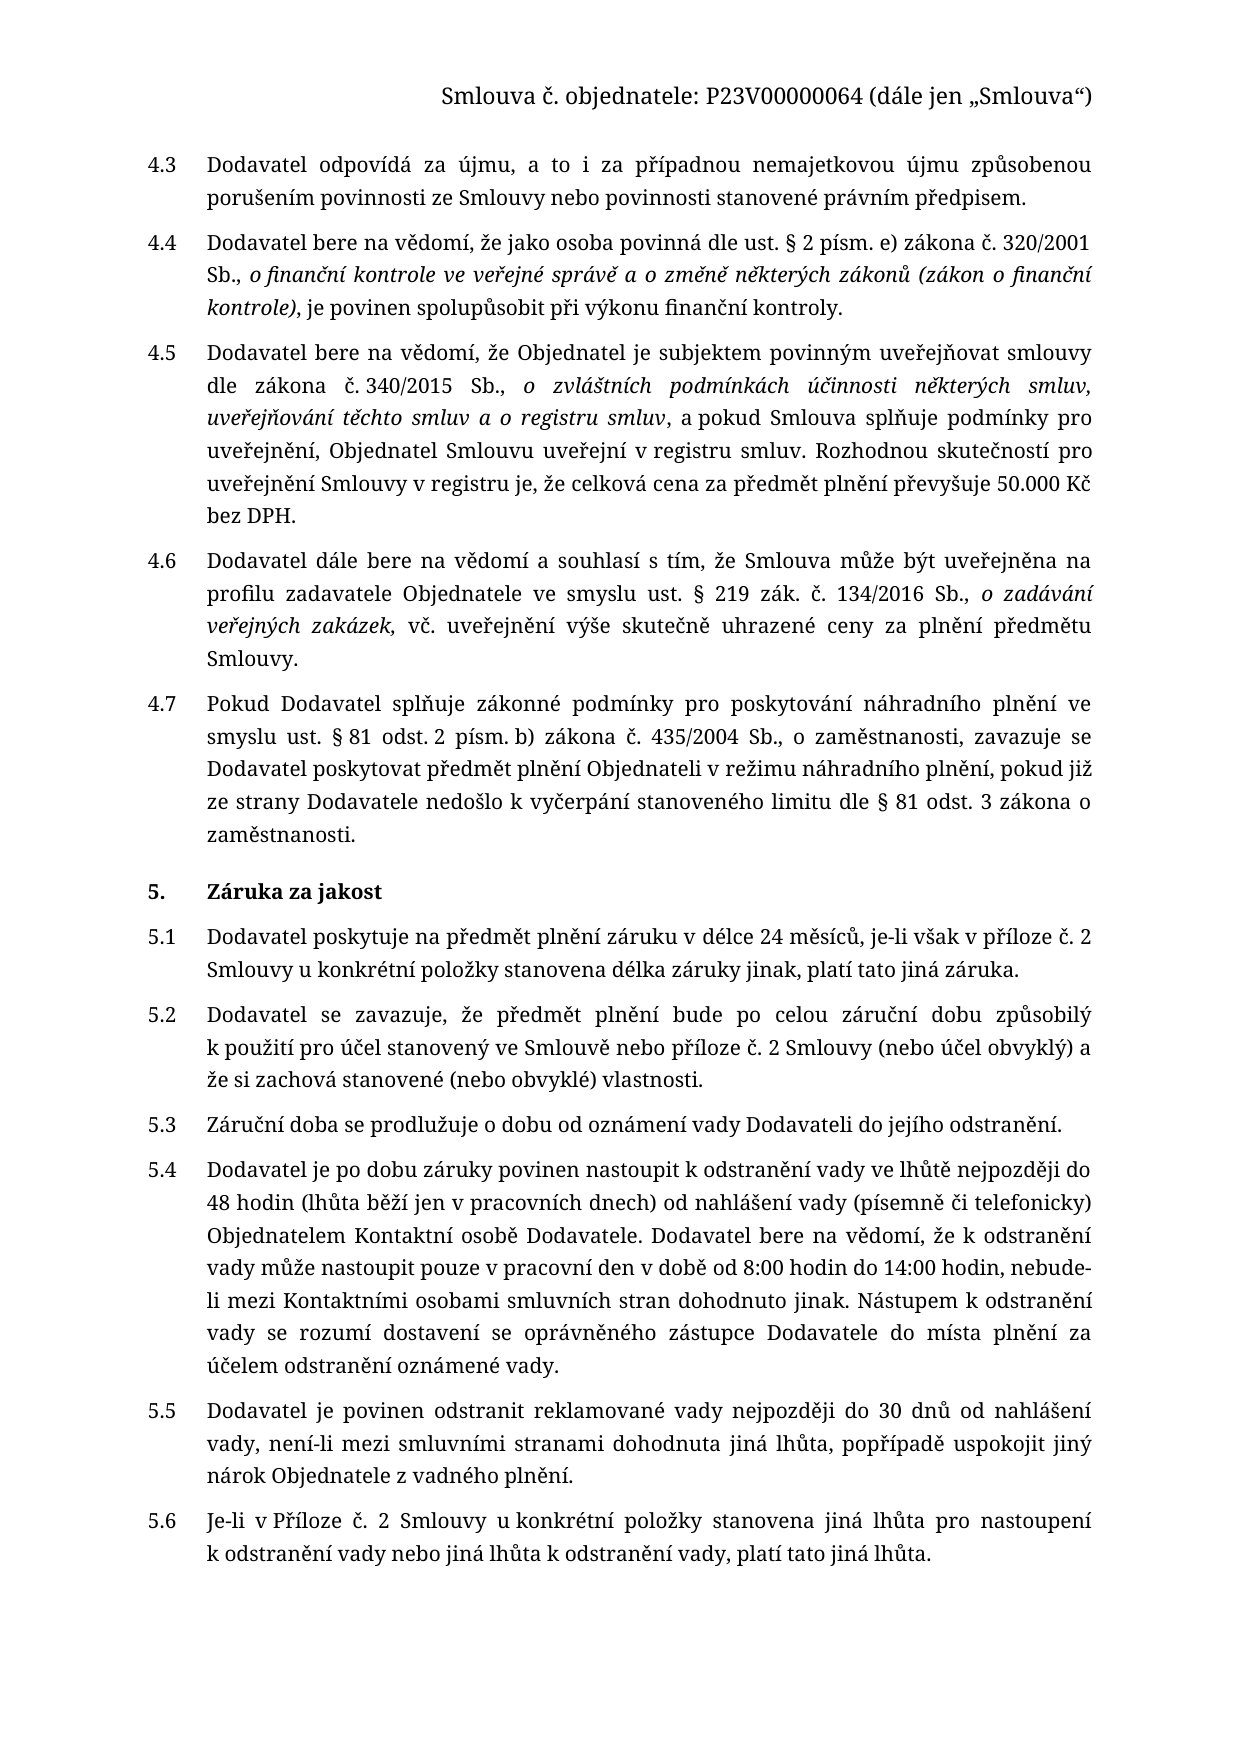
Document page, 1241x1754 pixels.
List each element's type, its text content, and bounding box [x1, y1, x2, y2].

list Záruka za jakost [148, 877, 1093, 906]
list Dodavatel bere na vědomí, že Objednatel je subjektem povinným uveřejňovat smlouvy dle zákona č. 340/2015 Sb., o zvláštních podmínkách účinnosti některých smluv, uveřejňování těchto smluv a o registru smluv, a pokud Smlouva splňuje podmínky pro uveřejnění, Objednatel Smlouvu uveřejní v registru smluv. Rozhodnou skutečností pro uveřejnění Smlouvy v registru je, že celková cena za předmět plnění převyšuje 50.000 Kč bez DPH. [148, 338, 1093, 530]
list Dodavatel dále bere na vědomí a souhlasí s tím, že Smlouva může být uveřejněna na profilu zadavatele Objednatele ve smyslu ust. § 219 zák. č. 134/2016 Sb., o zadávání veřejných zakázek, vč. uveřejnění výše skutečně uhrazené ceny za plnění předmětu Smlouvy. [148, 546, 1093, 673]
list Pokud Dodavatel splňuje zákonné podmínky pro poskytování náhradního plnění ve smyslu ust. § 81 odst. 2 písm. b) zákona č. 435/2004 Sb., o zaměstnanosti, zavazuje se Dodavatel poskytovat předmět plnění Objednateli v režimu náhradního plnění, pokud již ze strany Dodavatele nedošlo k vyčerpání stanoveného limitu dle § 81 odst. 3 zákona o zaměstnanosti. [148, 689, 1093, 848]
list Dodavatel bere na vědomí, že jako osoba povinná dle ust. § 2 písm. e) zákona č. 320/2001 Sb., o finanční kontrole ve veřejné správě a o změně některých zákonů (zákon o finanční kontrole), je povinen spolupůsobit při výkonu finanční kontroly. [148, 228, 1093, 322]
list Dodavatel je po dobu záruky povinen nastoupit k odstranění vady ve lhůtě nejpozději do 48 hodin (lhůta běží jen v pracovních dnech) od nahlášení vady (písemně či telefonicky) Objednatelem Kontaktní osobě Dodavatele. Dodavatel bere na vědomí, že k odstranění vady může nastoupit pouze v pracovní den v době od 8:00 hodin do 14:00 hodin, nebude-li mezi Kontaktními osobami smluvních stran dohodnuto jinak. Nástupem k odstranění vady se rozumí dostavení se oprávněného zástupce Dodavatele do místa plnění za účelem odstranění oznámené vady. [148, 1156, 1093, 1379]
list Dodavatel odpovídá za újmu, a to i za případnou nemajetkovou újmu způsobenou porušením povinnosti ze Smlouvy nebo povinnosti stanovené právním předpisem. [148, 150, 1093, 211]
list Je-li v Příloze č. 2 Smlouvy u konkrétní položky stanovena jiná lhůta pro nastoupení k odstranění vady nebo jiná lhůta k odstranění vady, platí tato jiná lhůta. [148, 1507, 1093, 1568]
list Záruční doba se prodlužuje o dobu od oznámení vady Dodavateli do jejího odstranění. [148, 1110, 1093, 1139]
list Dodavatel je povinen odstranit reklamované vady nejpozději do 30 dnů od nahlášení vady, není-li mezi smluvními stranami dohodnuta jiná lhůta, popřípadě uspokojit jiný nárok Objednatele z vadného plnění. [148, 1396, 1093, 1490]
list Dodavatel poskytuje na předmět plnění záruku v délce 24 měsíců, je-li však v příloze č. 2 Smlouvy u konkrétní položky stanovena délka záruky jinak, platí tato jiná záruka. [148, 922, 1093, 983]
list Dodavatel se zavazuje, že předmět plnění bude po celou záruční dobu způsobilý k použití pro účel stanovený ve Smlouvě nebo příloze č. 2 Smlouvy (nebo účel obvyklý) a že si zachová stanovené (nebo obvyklé) vlastnosti. [148, 1000, 1093, 1094]
